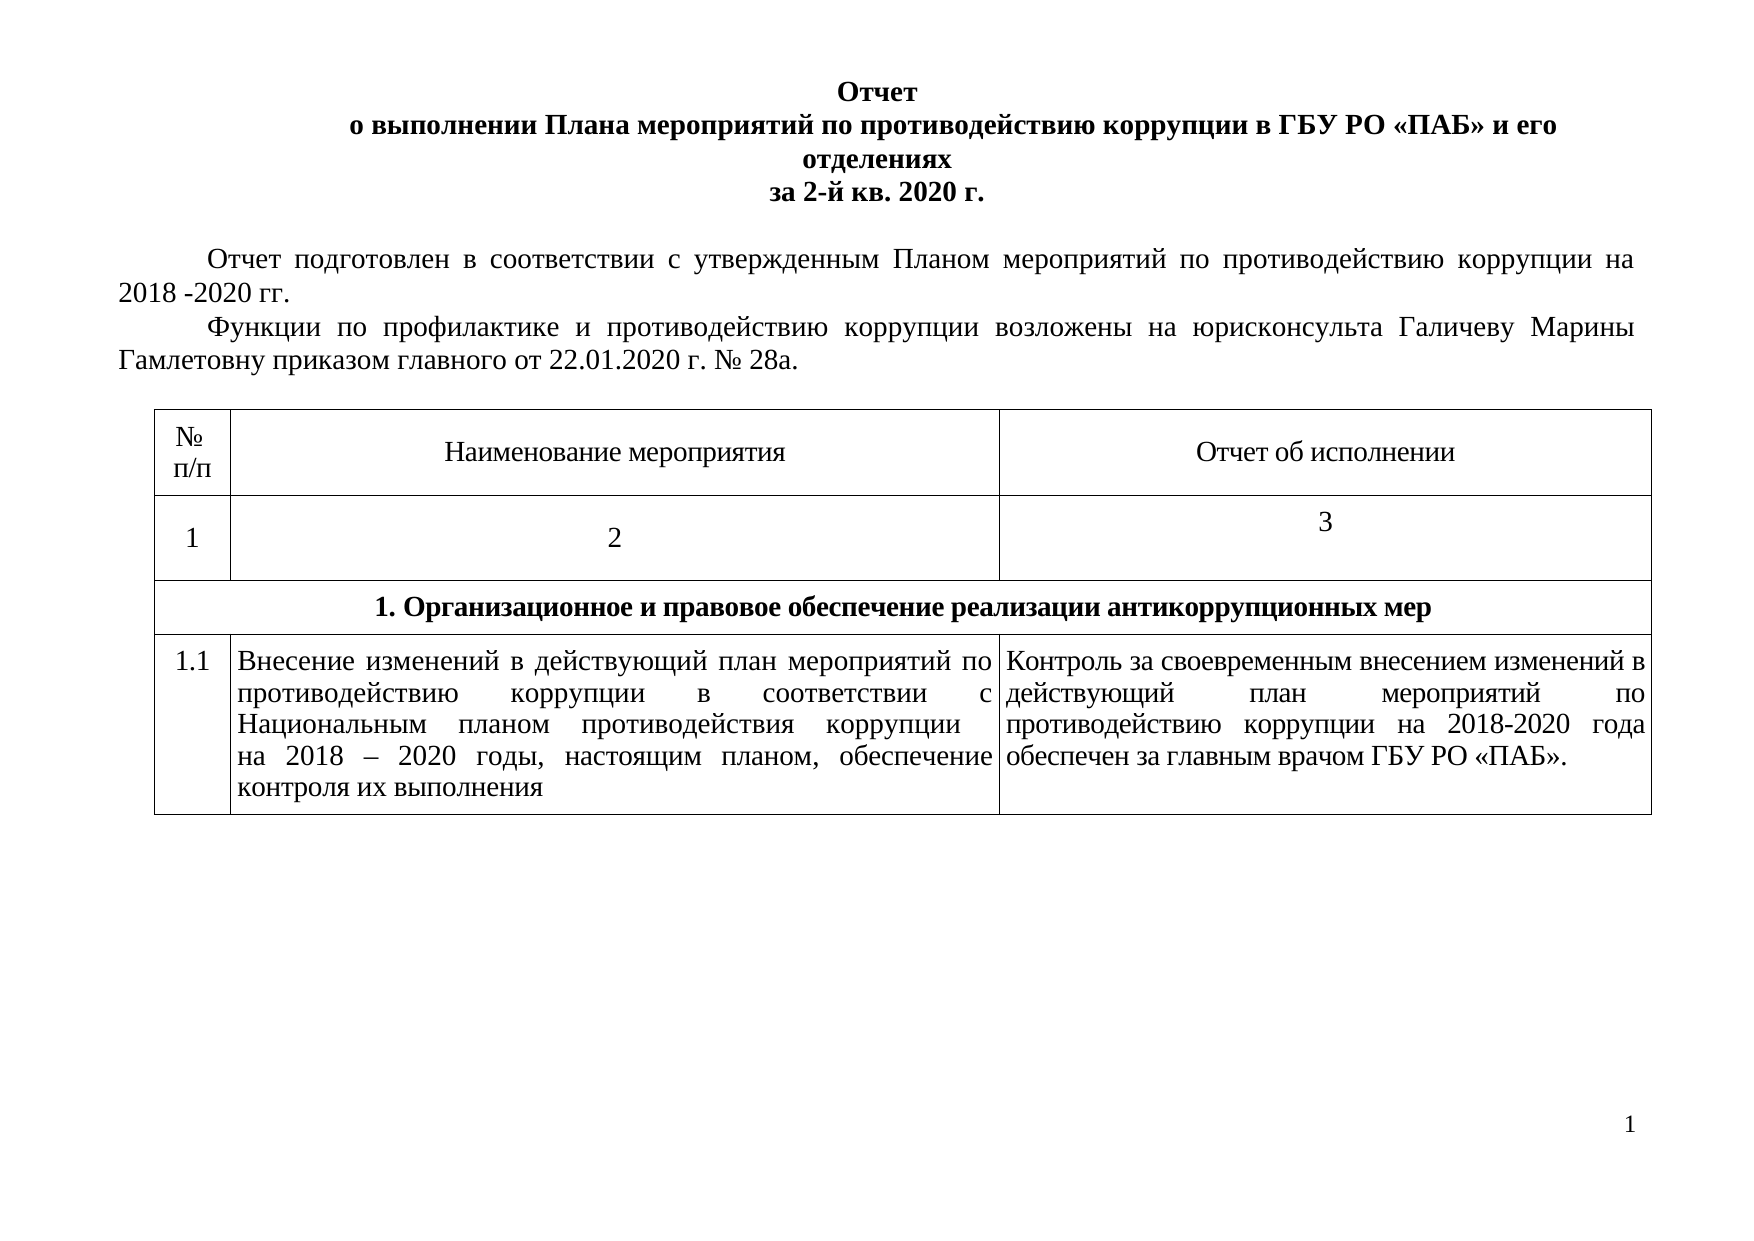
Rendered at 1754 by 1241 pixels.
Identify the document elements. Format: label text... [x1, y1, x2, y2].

text о выполнении Плана мероприятий по противодействию коррупции в ГБУ РО «ПАБ» и его отделениях [118, 107, 1636, 174]
table_cell 3 [1000, 496, 1651, 580]
table_header Отчет об исполнении [1000, 410, 1651, 494]
text за 2-й кв. 2020 г. [118, 174, 1636, 208]
table_cell 1.1 [155, 635, 230, 813]
text Отчет подготовлен в соответствии с утвержденным Планом мероприятий по противодействию коррупции на 2018 -2020 гг. [118, 242, 1636, 309]
text Отчет [118, 74, 1636, 107]
text Функции по профилактике и противодействию коррупции возложены на юрисконсульта Галичеву Марины Гамлетовну приказом главного от 22.01.2020 г. № 28а. [118, 309, 1636, 376]
table_cell 1 [155, 496, 230, 580]
table_header Наименование мероприятия [231, 410, 999, 494]
table_cell Контроль за своевременным внесением изменений в действующий план мероприятий по противодействию коррупции на 2018-2020 года обеспечен за главным врачом ГБУ РО «ПАБ». [1000, 635, 1651, 813]
table_cell 1. Организационное и правовое обеспечение реализации антикоррупционных мер [155, 581, 1651, 633]
table_cell Внесение изменений в действующий план мероприятий по противодействию коррупции в соответствии с Национальным планом противодействия коррупции на 2018 – 2020 годы, настоящим планом, обеспечение контроля их выполнения [231, 635, 999, 813]
table_cell 2 [231, 496, 999, 580]
table_header № п/п [155, 410, 230, 494]
